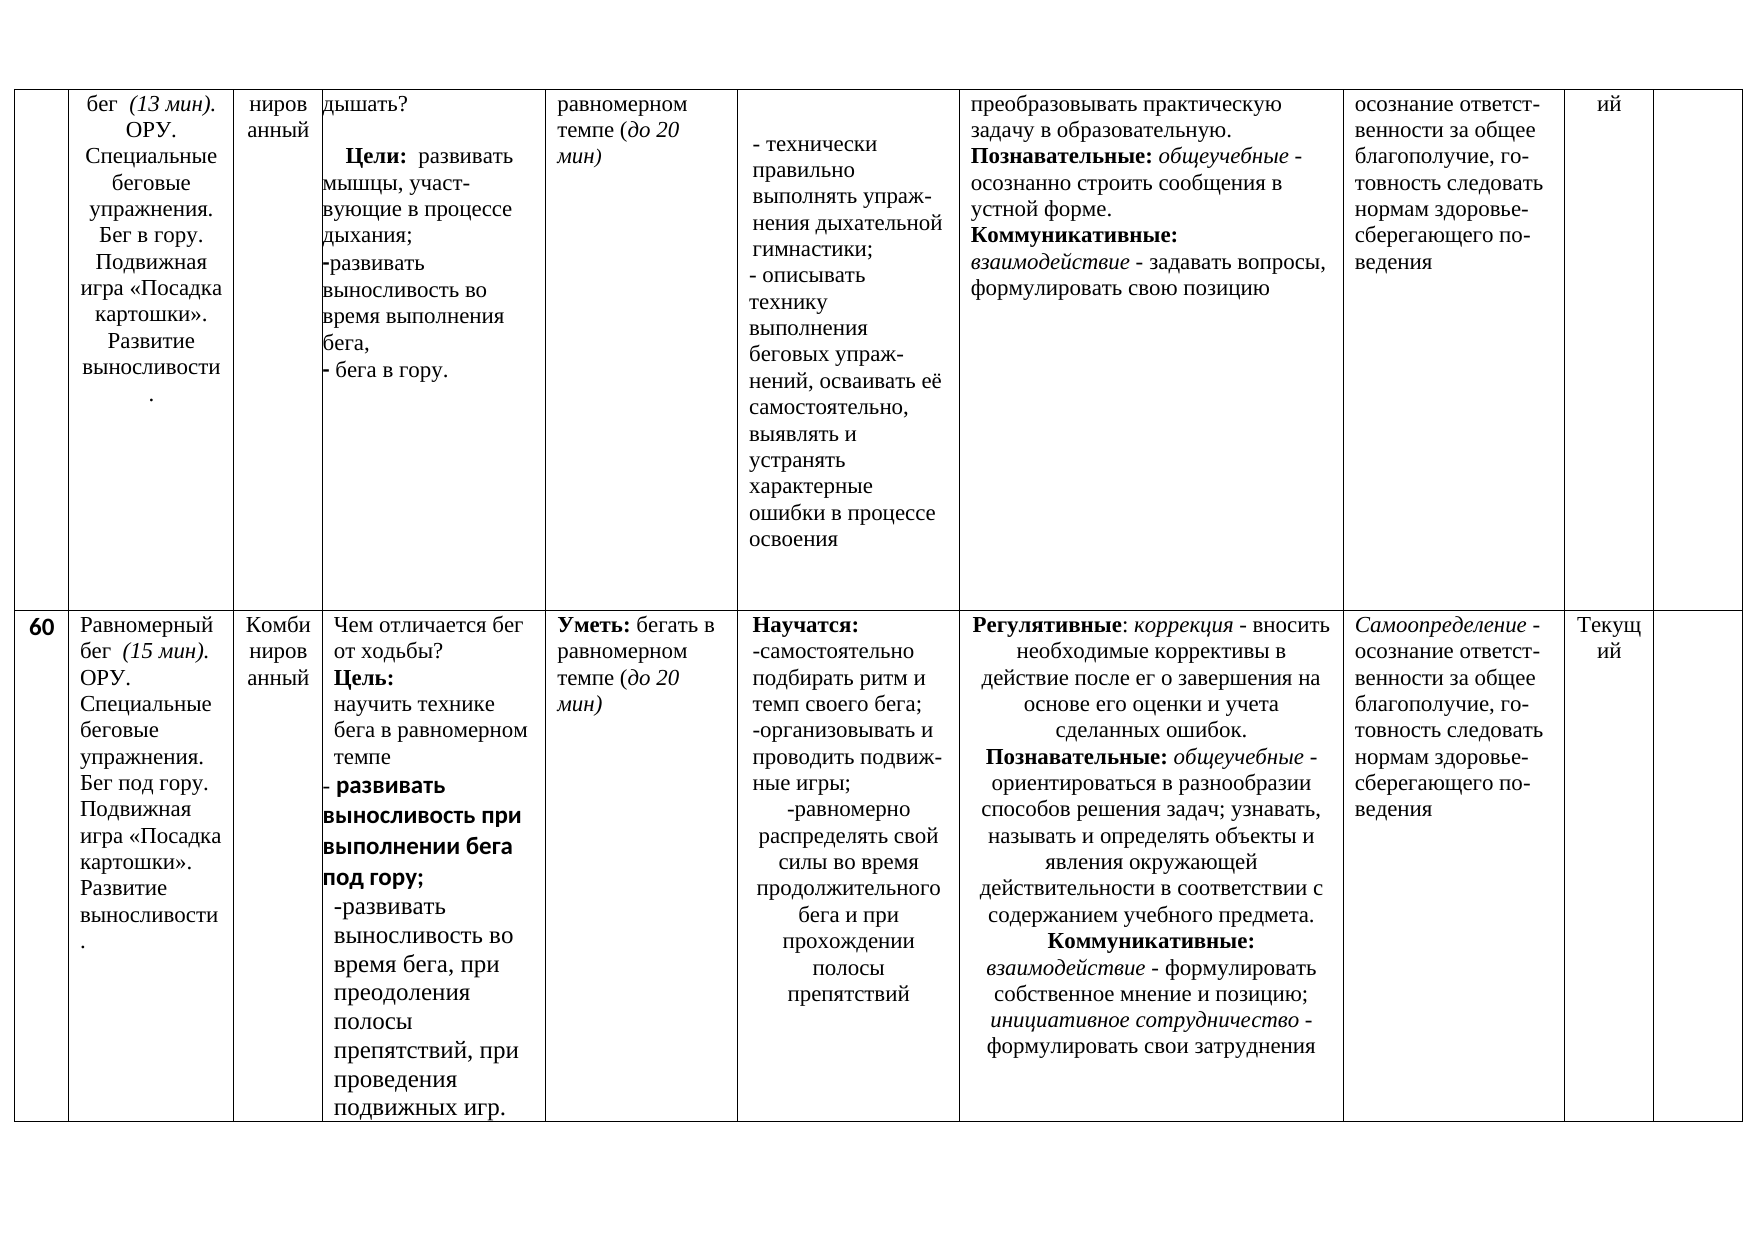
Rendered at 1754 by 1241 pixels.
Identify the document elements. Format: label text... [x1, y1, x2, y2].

table_cell [1654, 90, 1742, 610]
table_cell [546, 90, 737, 610]
table_cell Уметь: бегать в равномерном темпе (до 20 мин) [546, 611, 737, 1121]
table_cell Равномерный бег (15 мин). ОРУ. Специальные беговые упражнения. Бег под гору. Подвижная игра «Посадка картошки». Развитие выносливости. [69, 611, 233, 1121]
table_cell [960, 90, 1343, 610]
table_cell Регулятивные: коррекция - вносить необходимые коррективы в действие после ег о завершения на основе его оценки и учета сделанных ошибок. Познавательные: общеучебные - ориентироваться в разнообразии способов решения задач; узнавать, называть и определять объекты и явления окружающей действительности в соответствии с содержанием учебного предмета. Коммуникативные: взаимодействие - формулировать собственное мнение и позицию; инициативное сотрудничество - формулировать свои затруднения [960, 611, 1343, 1121]
table_cell Комбинированный [234, 611, 322, 1121]
table_cell 60 [15, 611, 68, 1121]
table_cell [1344, 90, 1564, 610]
table_cell Научатся: -самостоятельно подбирать ритм и темп своего бега; -организовывать и проводить подвижные игры; -равномерно распределять свой силы во время продолжительного бега и при прохождении полосы препятствий [738, 611, 959, 1121]
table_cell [323, 90, 545, 610]
table_cell Самоопределение - осознание ответственности за общее благополучие, готовность следовать нормам здоровье- сберегающего поведения [1344, 611, 1564, 1121]
table_cell [1654, 611, 1742, 1121]
table_cell 59 [15, 90, 68, 610]
table_cell Чем отличается бег от ходьбы? Цель: научить технике бега в равномерном темпе - развивать выносливость при выполнении бега под гору; -развивать выносливость во время бега, при преодоления полосы препятствий, при проведения подвижных игр. [323, 611, 545, 1121]
table_cell Текущий [1565, 90, 1653, 610]
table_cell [738, 90, 959, 610]
table_cell Текущий [1565, 611, 1653, 1121]
table_cell Комбинированный [234, 90, 322, 610]
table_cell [69, 90, 233, 610]
